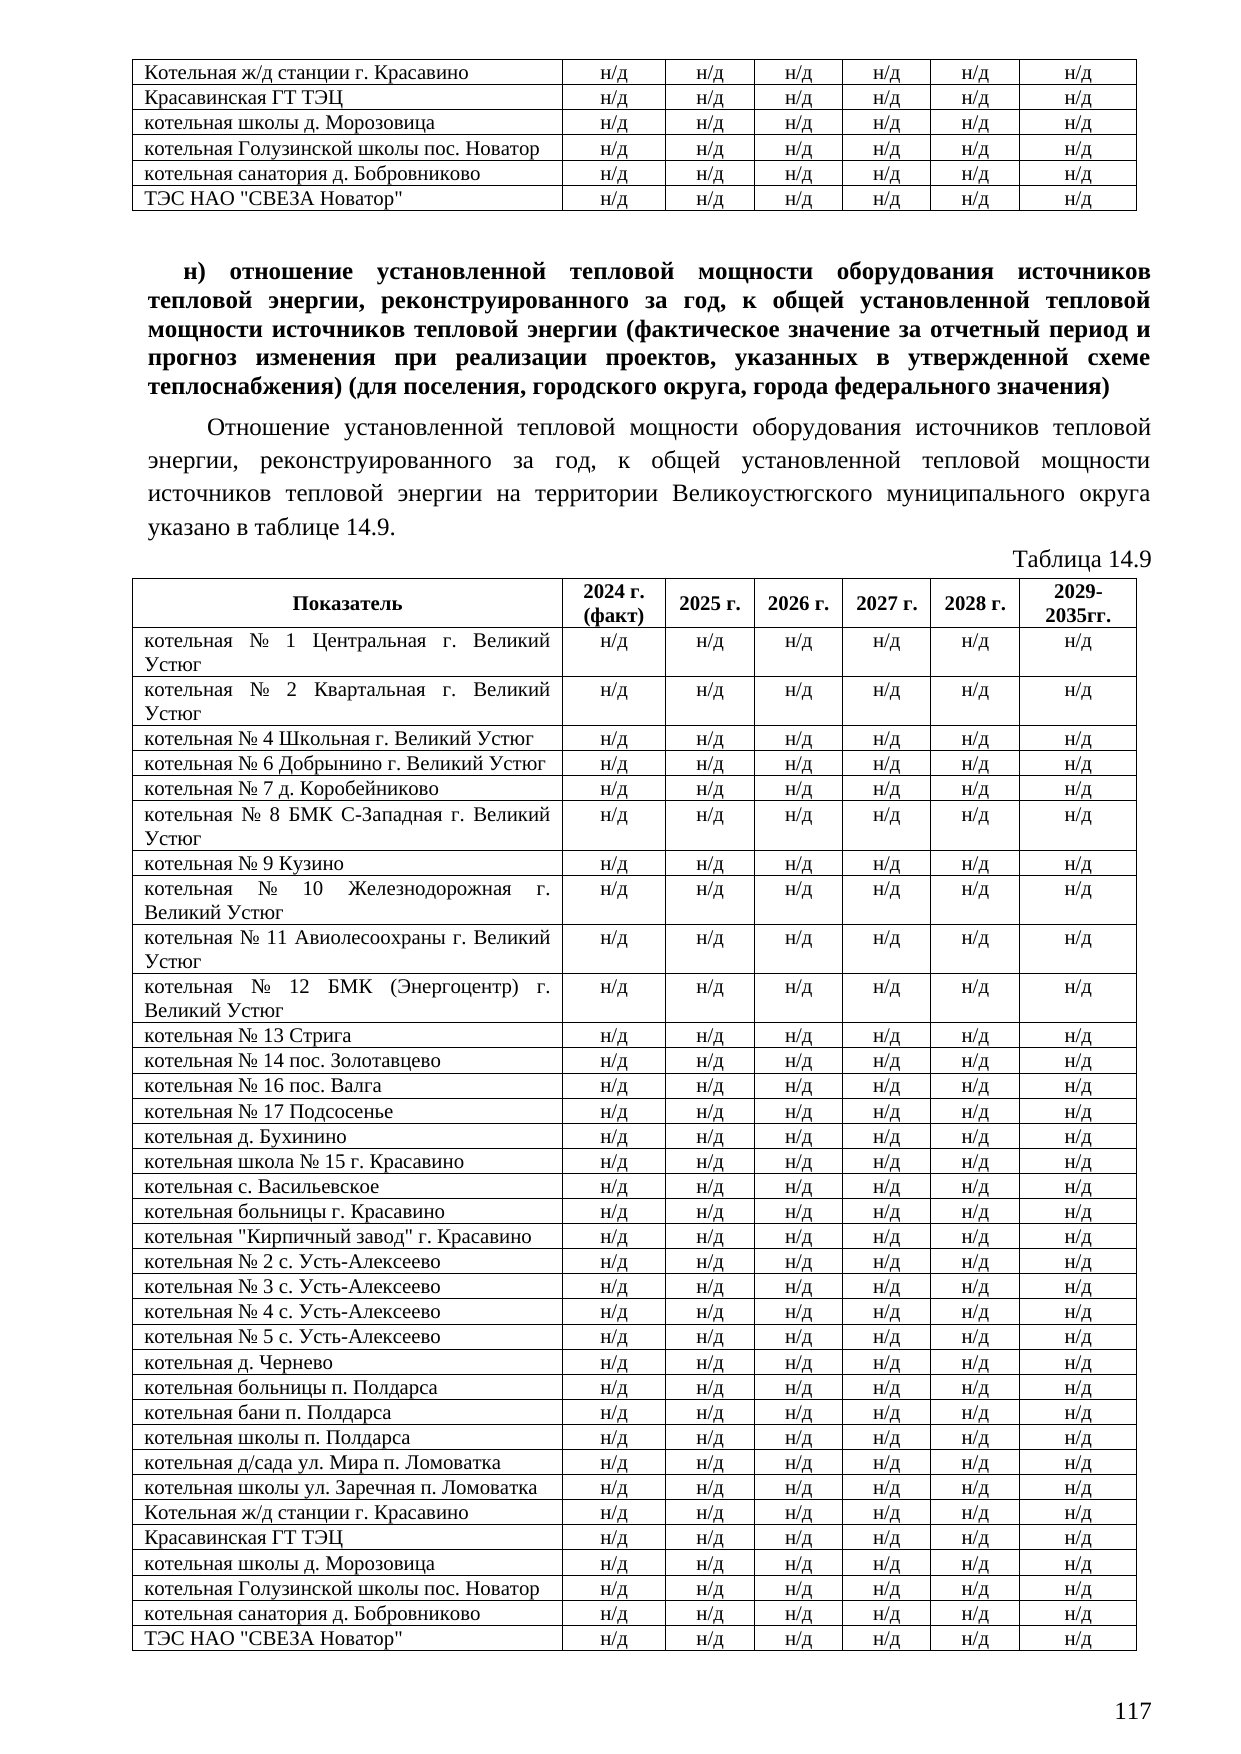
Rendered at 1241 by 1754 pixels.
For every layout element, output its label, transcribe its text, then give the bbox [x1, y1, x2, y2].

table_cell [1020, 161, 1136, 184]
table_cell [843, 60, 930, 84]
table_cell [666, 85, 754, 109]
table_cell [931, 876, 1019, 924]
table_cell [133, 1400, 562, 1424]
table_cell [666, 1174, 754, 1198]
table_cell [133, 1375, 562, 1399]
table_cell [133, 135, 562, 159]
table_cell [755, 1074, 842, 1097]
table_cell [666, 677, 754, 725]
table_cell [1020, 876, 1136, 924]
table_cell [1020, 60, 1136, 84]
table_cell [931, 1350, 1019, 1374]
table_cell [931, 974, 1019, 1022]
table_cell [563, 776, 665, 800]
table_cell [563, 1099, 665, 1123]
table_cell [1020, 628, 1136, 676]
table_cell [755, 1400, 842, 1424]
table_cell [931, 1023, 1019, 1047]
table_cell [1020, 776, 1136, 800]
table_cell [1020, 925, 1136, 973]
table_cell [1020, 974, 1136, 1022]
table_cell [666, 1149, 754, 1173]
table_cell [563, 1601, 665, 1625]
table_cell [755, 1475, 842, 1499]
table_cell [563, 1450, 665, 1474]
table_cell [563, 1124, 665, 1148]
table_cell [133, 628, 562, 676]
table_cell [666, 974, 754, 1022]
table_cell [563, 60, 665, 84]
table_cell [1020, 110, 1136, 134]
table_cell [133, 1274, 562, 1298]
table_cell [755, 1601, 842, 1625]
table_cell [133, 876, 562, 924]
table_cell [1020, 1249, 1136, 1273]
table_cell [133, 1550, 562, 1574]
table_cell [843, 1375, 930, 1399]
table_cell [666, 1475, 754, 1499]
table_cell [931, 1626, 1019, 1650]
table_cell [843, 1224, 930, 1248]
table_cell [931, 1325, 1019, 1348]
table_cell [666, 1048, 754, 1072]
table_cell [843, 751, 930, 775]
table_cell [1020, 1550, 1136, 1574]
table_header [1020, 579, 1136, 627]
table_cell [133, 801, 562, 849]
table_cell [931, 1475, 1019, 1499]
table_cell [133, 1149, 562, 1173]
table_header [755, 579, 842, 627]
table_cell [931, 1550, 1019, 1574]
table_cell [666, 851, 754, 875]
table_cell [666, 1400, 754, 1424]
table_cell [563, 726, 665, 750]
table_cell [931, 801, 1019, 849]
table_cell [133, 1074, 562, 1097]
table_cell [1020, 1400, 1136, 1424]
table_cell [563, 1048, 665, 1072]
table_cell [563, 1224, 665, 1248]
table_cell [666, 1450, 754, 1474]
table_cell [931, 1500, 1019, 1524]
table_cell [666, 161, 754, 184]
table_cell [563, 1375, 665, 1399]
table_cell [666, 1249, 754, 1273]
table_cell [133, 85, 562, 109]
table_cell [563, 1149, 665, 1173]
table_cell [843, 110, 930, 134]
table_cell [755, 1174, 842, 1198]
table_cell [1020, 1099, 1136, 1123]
text Отношение установленной тепловой мощности оборудования источников тепловой энергии, реконструированного за год, к общей установленной тепловой мощности источников тепловой энергии на территории Великоустюгского муниципального округа указано в таблице 14.9. [148, 412, 1152, 540]
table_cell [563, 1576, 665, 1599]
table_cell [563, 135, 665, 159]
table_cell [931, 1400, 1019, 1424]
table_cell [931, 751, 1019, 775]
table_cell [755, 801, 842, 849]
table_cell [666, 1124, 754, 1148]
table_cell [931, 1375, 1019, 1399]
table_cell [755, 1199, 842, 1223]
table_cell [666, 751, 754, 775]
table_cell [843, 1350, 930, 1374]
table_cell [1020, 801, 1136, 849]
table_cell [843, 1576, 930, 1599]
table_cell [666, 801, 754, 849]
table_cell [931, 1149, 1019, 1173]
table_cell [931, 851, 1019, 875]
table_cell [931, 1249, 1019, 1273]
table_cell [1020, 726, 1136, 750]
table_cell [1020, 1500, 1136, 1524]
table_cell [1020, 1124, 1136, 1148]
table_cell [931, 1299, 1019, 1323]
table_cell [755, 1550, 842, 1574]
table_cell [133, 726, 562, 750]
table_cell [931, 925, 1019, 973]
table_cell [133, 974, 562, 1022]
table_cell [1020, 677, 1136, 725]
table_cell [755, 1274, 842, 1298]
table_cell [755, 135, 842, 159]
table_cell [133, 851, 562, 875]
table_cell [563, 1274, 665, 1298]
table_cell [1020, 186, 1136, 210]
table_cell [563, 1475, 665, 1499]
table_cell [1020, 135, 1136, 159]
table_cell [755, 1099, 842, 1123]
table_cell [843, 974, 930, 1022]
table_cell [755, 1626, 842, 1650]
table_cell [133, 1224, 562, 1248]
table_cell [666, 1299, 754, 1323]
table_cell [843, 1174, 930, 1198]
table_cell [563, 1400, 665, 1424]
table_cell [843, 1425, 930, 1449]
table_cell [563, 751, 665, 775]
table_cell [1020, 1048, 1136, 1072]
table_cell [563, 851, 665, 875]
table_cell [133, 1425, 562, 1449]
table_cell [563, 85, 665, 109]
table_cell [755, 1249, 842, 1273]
text н) отношение установленной тепловой мощности оборудования источников тепловой энергии, реконструированного за год, к общей установленной тепловой мощности источников тепловой энергии (фактическое значение за отчетный период и прогноз изменения при реализации проектов, указанных в утвержденной схеме теплоснабжения) (для поселения, городского округа, города федерального значения) [148, 256, 1152, 400]
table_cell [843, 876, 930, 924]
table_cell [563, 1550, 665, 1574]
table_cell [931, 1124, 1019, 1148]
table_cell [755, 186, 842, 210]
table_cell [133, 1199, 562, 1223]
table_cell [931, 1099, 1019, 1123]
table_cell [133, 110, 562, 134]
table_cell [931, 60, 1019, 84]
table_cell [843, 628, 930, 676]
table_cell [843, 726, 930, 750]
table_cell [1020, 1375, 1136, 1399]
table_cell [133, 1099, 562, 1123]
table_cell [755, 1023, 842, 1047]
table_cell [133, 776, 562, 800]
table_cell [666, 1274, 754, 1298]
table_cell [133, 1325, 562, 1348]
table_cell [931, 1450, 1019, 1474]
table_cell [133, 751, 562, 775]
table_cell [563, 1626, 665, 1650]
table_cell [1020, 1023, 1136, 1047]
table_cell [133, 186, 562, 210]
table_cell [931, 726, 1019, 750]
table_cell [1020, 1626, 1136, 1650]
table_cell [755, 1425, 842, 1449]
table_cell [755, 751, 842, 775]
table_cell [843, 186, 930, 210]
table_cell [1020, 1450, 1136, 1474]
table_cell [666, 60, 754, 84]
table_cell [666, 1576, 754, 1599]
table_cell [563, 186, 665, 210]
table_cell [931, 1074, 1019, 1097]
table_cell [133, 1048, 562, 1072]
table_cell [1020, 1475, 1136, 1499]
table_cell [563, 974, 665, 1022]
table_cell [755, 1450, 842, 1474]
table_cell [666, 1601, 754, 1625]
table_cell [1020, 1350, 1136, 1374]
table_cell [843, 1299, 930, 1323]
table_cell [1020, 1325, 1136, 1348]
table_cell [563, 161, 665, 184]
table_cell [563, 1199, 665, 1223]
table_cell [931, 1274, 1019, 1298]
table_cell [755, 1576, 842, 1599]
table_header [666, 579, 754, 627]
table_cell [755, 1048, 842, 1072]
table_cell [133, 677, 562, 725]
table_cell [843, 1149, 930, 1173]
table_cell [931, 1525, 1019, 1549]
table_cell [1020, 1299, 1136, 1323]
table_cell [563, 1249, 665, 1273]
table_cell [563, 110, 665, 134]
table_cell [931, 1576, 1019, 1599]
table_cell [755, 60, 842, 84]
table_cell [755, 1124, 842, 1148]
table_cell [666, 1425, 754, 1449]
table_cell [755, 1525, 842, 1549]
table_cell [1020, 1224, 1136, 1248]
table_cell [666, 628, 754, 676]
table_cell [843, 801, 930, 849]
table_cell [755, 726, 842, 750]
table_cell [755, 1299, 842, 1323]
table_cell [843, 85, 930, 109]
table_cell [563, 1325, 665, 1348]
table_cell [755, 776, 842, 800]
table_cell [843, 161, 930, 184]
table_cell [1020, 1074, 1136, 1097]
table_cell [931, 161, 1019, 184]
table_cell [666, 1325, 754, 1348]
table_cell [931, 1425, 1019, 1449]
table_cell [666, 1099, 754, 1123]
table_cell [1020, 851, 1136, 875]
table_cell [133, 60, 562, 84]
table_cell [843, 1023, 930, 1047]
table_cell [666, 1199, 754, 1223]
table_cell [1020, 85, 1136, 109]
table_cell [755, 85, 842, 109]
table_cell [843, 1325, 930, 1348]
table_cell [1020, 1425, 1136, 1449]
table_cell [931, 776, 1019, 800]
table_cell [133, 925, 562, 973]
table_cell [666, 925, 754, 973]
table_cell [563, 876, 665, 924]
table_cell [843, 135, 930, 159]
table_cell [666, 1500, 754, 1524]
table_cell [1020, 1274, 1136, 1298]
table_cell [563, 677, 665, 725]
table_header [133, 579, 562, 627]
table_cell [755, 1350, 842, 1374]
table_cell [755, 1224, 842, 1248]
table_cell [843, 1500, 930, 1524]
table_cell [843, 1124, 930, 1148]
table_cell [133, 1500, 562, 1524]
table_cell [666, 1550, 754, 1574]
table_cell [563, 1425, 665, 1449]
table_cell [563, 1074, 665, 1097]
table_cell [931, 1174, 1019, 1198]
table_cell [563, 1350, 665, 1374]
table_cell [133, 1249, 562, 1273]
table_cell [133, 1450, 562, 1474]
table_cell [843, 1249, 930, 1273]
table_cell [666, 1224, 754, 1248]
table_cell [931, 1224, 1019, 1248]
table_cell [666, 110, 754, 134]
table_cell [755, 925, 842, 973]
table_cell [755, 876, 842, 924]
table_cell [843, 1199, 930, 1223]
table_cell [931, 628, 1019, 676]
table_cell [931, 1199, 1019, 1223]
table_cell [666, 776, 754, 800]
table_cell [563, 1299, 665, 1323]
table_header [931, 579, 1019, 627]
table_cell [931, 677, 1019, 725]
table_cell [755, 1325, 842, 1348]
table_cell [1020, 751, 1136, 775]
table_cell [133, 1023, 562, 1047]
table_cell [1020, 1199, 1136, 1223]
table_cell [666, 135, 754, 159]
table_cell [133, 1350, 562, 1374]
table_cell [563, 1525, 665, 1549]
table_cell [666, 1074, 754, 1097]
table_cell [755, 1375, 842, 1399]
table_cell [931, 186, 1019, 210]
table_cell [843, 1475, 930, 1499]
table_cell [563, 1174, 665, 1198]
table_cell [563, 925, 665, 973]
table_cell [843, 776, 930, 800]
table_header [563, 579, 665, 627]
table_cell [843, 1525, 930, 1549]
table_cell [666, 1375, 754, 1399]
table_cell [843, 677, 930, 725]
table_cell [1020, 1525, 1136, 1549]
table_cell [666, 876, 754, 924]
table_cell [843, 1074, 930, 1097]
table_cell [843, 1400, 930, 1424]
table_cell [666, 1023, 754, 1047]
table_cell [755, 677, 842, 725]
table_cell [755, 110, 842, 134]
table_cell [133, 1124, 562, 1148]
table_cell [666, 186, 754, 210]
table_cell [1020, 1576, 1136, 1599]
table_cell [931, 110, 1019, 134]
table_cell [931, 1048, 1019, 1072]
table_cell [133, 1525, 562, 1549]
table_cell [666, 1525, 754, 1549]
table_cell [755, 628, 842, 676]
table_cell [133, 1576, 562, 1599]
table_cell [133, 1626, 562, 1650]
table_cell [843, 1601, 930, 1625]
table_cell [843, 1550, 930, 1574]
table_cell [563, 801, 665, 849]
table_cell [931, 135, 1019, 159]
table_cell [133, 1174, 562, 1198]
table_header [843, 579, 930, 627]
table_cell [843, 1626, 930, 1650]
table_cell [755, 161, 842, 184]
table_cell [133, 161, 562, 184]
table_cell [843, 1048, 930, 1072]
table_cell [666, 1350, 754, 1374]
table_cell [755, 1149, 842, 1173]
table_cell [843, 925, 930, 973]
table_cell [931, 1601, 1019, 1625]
text Таблица 14.9 [148, 544, 1152, 573]
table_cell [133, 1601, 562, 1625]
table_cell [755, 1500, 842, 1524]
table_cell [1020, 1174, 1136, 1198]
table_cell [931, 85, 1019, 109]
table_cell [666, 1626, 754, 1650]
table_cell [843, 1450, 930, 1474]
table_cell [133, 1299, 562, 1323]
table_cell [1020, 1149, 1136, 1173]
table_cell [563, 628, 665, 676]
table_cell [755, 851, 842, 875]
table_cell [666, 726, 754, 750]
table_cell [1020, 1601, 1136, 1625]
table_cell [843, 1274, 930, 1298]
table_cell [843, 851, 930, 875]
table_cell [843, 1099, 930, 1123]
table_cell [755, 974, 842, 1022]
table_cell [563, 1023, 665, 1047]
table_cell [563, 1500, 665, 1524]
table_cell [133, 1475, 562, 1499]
